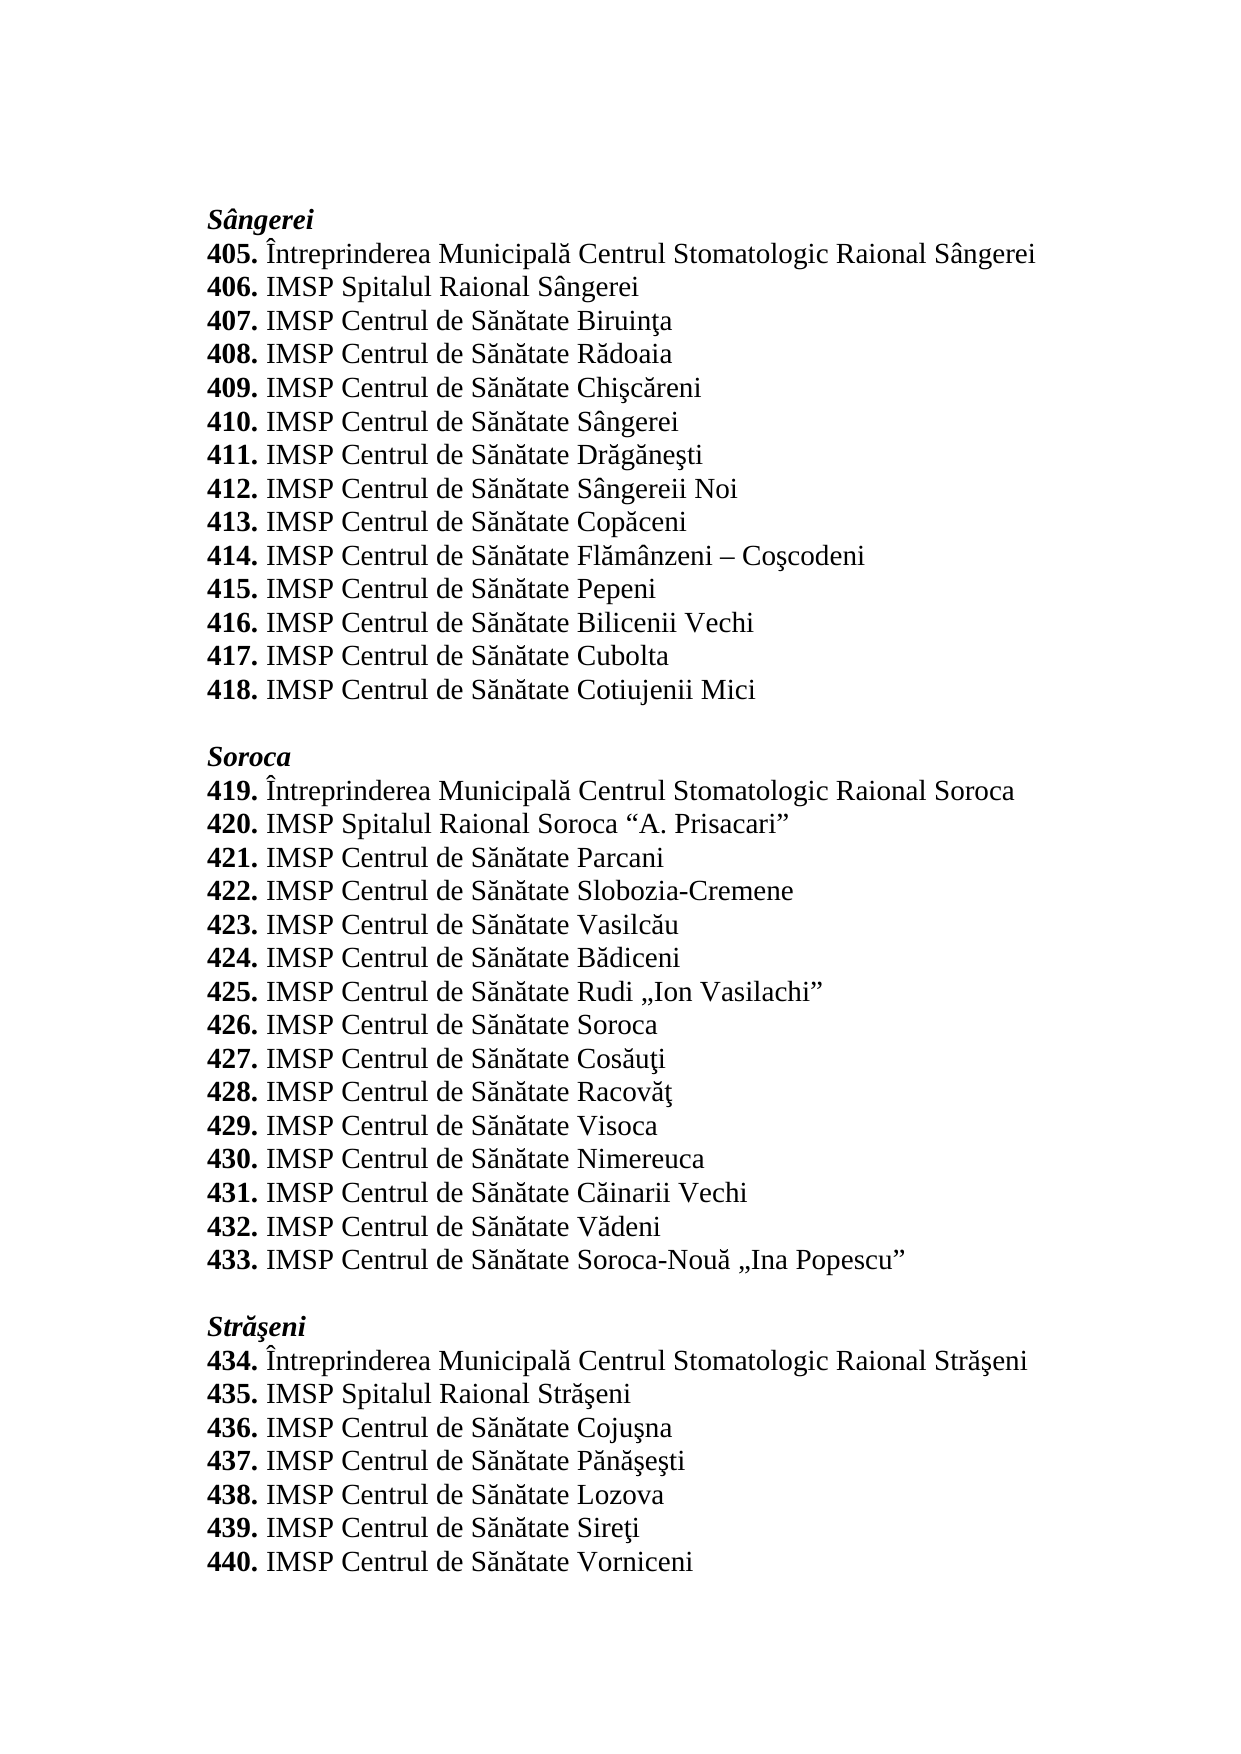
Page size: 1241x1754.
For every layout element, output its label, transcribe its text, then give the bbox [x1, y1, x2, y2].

list IMSP Centrul de Sănătate Rădoaia [207, 337, 1181, 370]
list IMSP Centrul de Sănătate Cojuşna [207, 1410, 1181, 1443]
list IMSP Centrul de Sănătate Pepeni [207, 571, 1181, 605]
list Sângerei [207, 202, 1181, 236]
list IMSP Centrul de Sănătate Vasilcău [207, 907, 1181, 940]
list IMSP Centrul de Sănătate Soroca-Nouă „Ina Popescu” [207, 1242, 1181, 1276]
list Întreprinderea Municipală Centrul Stomatologic Raional Sângerei [207, 236, 1181, 269]
list Soroca [207, 739, 1181, 773]
list IMSP Centrul de Sănătate Bilicenii Vechi [207, 605, 1181, 638]
list IMSP Centrul de Sănătate Lozova [207, 1477, 1181, 1511]
list IMSP Centrul de Sănătate Soroca [207, 1007, 1181, 1041]
list IMSP Centrul de Sănătate Slobozia-Cremene [207, 873, 1181, 907]
list IMSP Centrul de Sănătate Cosăuţi [207, 1041, 1181, 1074]
list IMSP Centrul de Sănătate Pănăşeşti [207, 1443, 1181, 1477]
list IMSP Centrul de Sănătate Racovăţ [207, 1074, 1181, 1108]
list IMSP Centrul de Sănătate Bădiceni [207, 940, 1181, 974]
list IMSP Spitalul Raional Sângerei [207, 269, 1181, 303]
list Străşeni [207, 1309, 1181, 1343]
list IMSP Centrul de Sănătate Chişcăreni [207, 370, 1181, 404]
list IMSP Centrul de Sănătate Nimereuca [207, 1142, 1181, 1175]
list IMSP Centrul de Sănătate Cubolta [207, 638, 1181, 672]
list IMSP Centrul de Sănătate Sângereii Noi [207, 471, 1181, 504]
list IMSP Centrul de Sănătate Sângerei [207, 404, 1181, 437]
list IMSP Centrul de Sănătate Visoca [207, 1108, 1181, 1142]
list IMSP Centrul de Sănătate Flămânzeni – Coşcodeni [207, 538, 1181, 571]
list Întreprinderea Municipală Centrul Stomatologic Raional Soroca [207, 773, 1181, 806]
list IMSP Centrul de Sănătate Vădeni [207, 1209, 1181, 1242]
list IMSP Centrul de Sănătate Copăceni [207, 504, 1181, 538]
list IMSP Centrul de Sănătate Cotiujenii Mici [207, 672, 1181, 706]
list Întreprinderea Municipală Centrul Stomatologic Raional Străşeni [207, 1343, 1181, 1376]
list IMSP Centrul de Sănătate Căinarii Vechi [207, 1175, 1181, 1209]
list IMSP Centrul de Sănătate Rudi „Ion Vasilachi” [207, 974, 1181, 1007]
list IMSP Centrul de Sănătate Sireţi [207, 1511, 1181, 1544]
list IMSP Centrul de Sănătate Drăgăneşti [207, 437, 1181, 471]
list IMSP Spitalul Raional Soroca “A. Prisacari” [207, 806, 1181, 840]
list IMSP Centrul de Sănătate Vorniceni [207, 1544, 1181, 1578]
list IMSP Spitalul Raional Străşeni [207, 1376, 1181, 1410]
list IMSP Centrul de Sănătate Parcani [207, 840, 1181, 873]
list IMSP Centrul de Sănătate Biruinţa [207, 303, 1181, 337]
